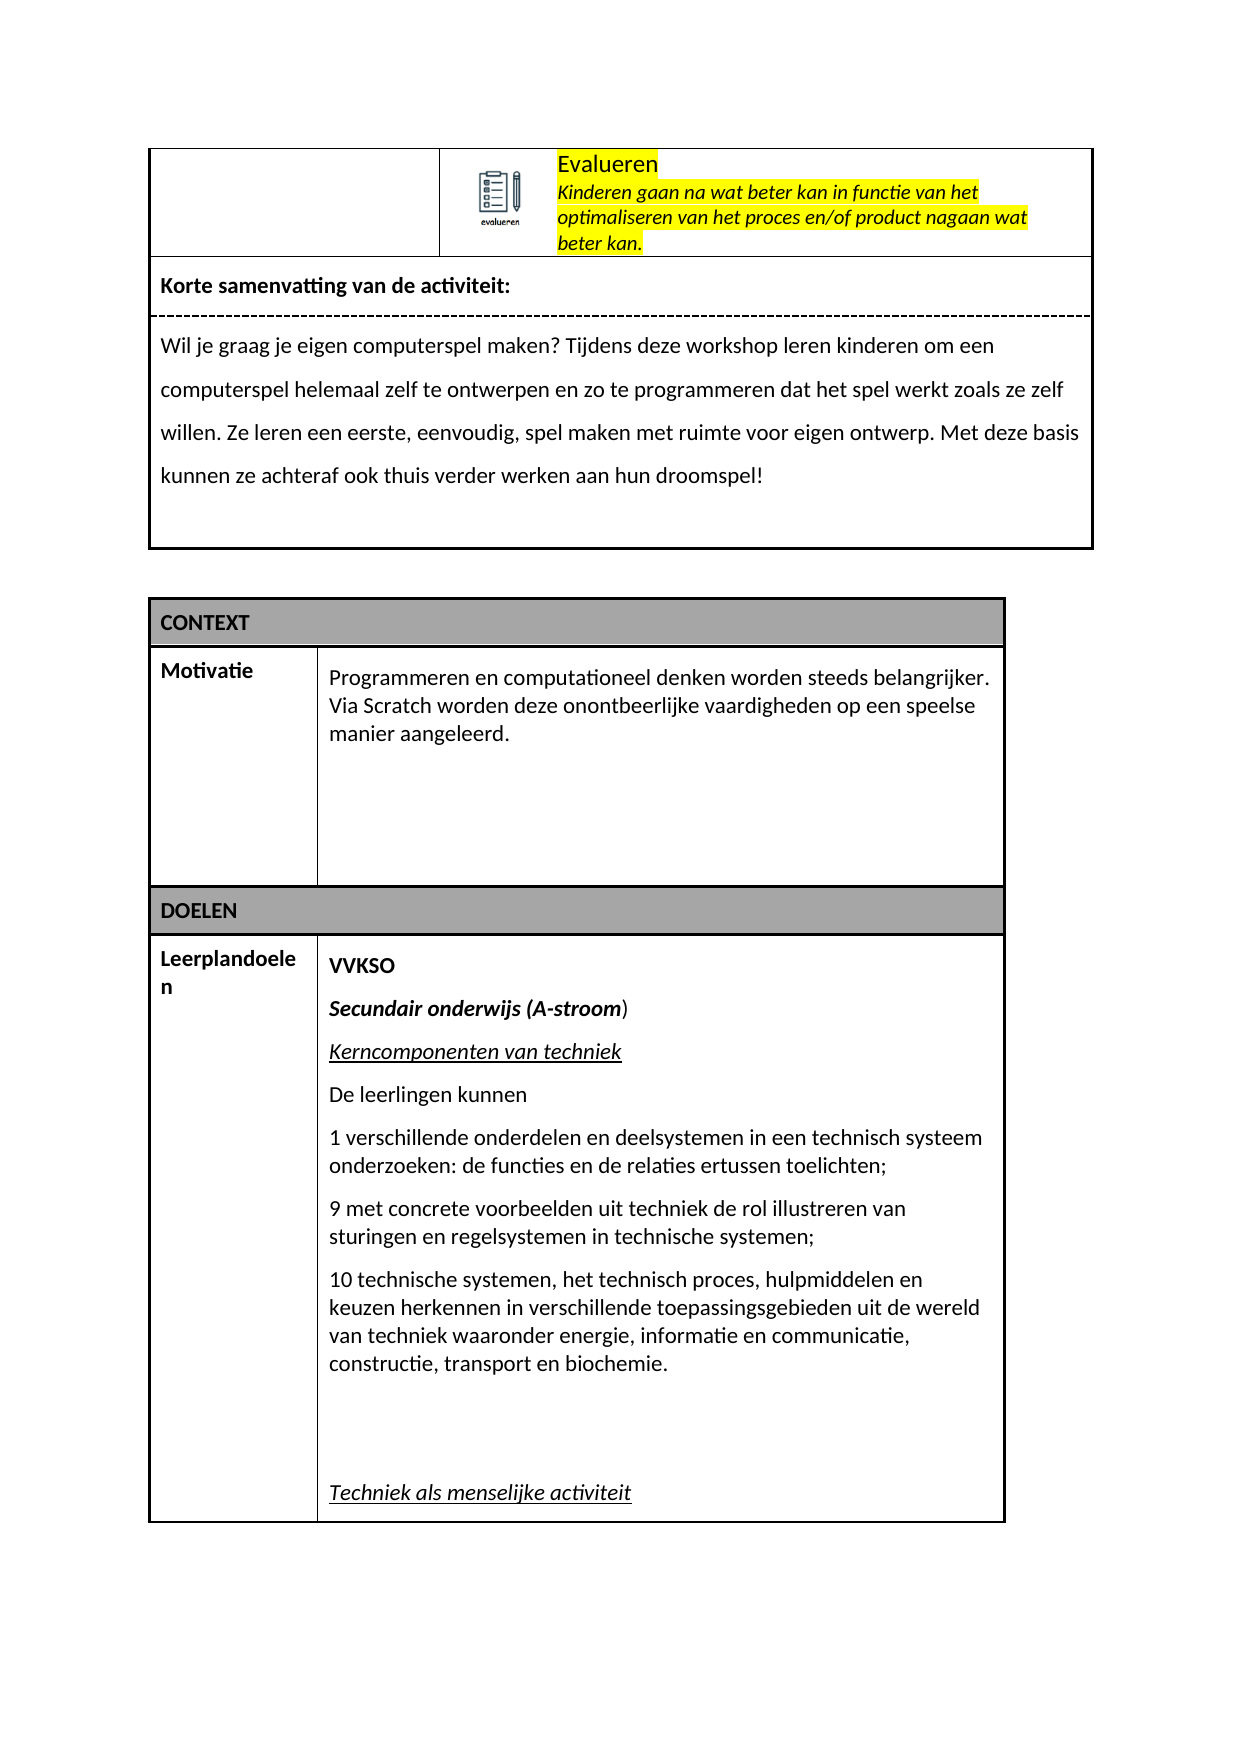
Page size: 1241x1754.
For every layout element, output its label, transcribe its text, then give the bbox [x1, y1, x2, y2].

table_cell Leerplandoelen [151, 936, 317, 1521]
table_cell DOELEN [151, 888, 1003, 933]
table_cell Korte samenvatting van de activiteit: [151, 257, 1091, 314]
table_cell Motivatie [151, 648, 317, 885]
picture [464, 157, 532, 247]
table_cell [440, 149, 1091, 256]
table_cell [151, 149, 439, 256]
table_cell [318, 936, 1003, 1521]
table_cell Wil je graag je eigen computerspel maken? Tijdens deze workshop leren kinderen om een computerspel helemaal zelf te ontwerpen en zo te programmeren dat het spel werkt zoals ze zelf willen. Ze leren een eerste, eenvoudig, spel maken met ruimte voor eigen ontwerp. Met deze basis kunnen ze achteraf ook thuis verder werken aan hun droomspel! [151, 315, 1091, 547]
table_header CONTEXT [151, 600, 1003, 644]
table_cell Programmeren en computationeel denken worden steeds belangrijker. Via Scratch worden deze onontbeerlijke vaardigheden op een speelse manier aangeleerd. [318, 648, 1003, 885]
